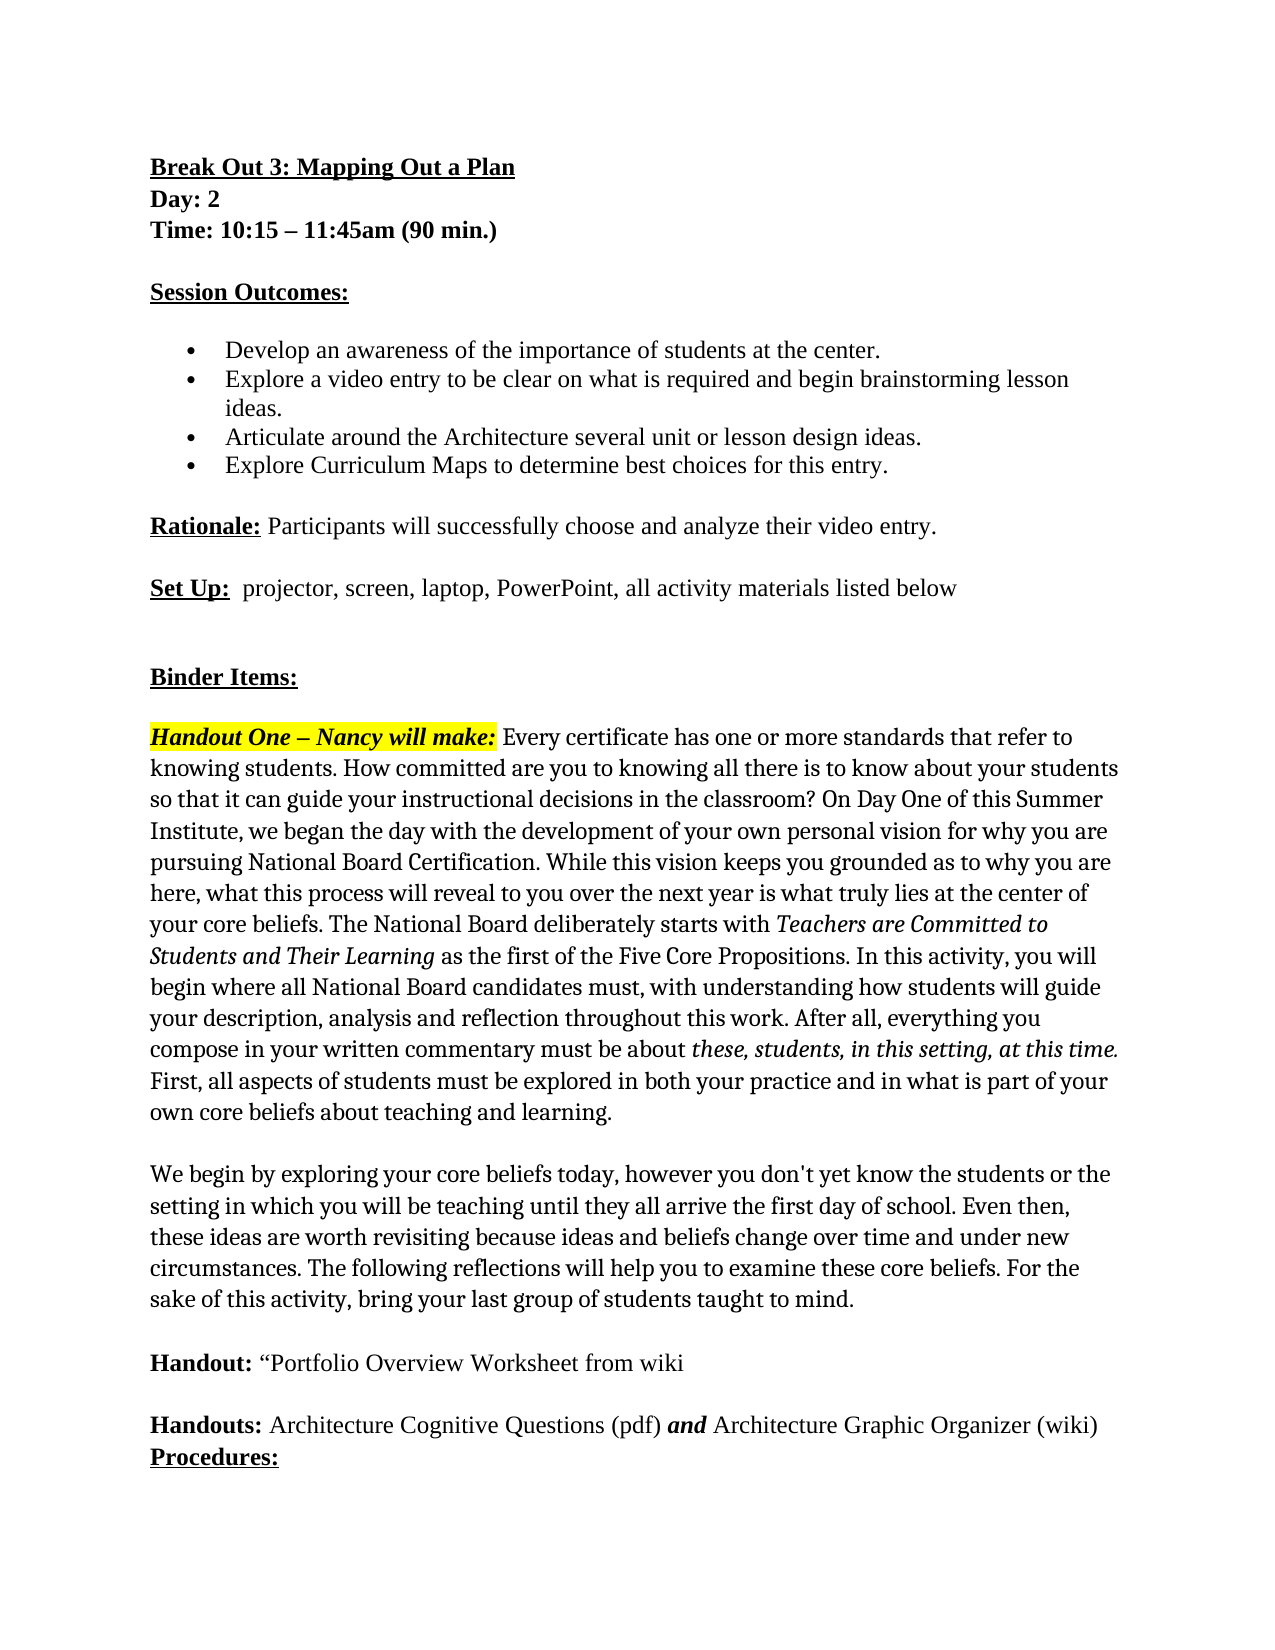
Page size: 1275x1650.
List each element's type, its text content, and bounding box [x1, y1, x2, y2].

text Binder Items: [150, 662, 1125, 691]
text Time: (90 min.) [150, 212, 1125, 244]
text Procedures: [150, 1439, 1125, 1470]
text Break Out 3: Mapping Out a Plan [150, 150, 1125, 181]
text Handout One – Nancy will make: Every certificate has one or more standards that refer to knowing students. How committed are you to knowing all there is to know about your students so that it can guide your instructional decisions in the classroom? On Day One of this Summer Institute, we began the day with the development of your own personal vision for why you are pursuing National Board Certification. While this vision keeps you grounded as to why you are here, what this process will reveal to you over the next year is what truly lies at the center of your core beliefs. The National Board deliberately starts with Teachers are Committed to Students and Their Learning as the first of the Five Core Propositions. In this activity, you will begin where all National Board candidates must, with understanding how students will guide your description, analysis and reflection throughout this work. After all, everything you compose in your written commentary must be about these, students, in this setting, at this time. First, all aspects of students must be explored in both your practice and in what is part of your own core beliefs about teaching and learning. We begin by exploring your core beliefs today, however you don't yet know the students or the setting in which you will be teaching until they all arrive the first day of school. Even then, these ideas are worth revisiting because ideas and beliefs change over time and under new circumstances. The following reflections will help you to examine these core beliefs. For the sake of this activity, bring your last group of students taught to mind. [150, 720, 1125, 1314]
text Session Outcomes: [150, 275, 1125, 306]
text Day: 2 [150, 181, 1125, 212]
text Handout: “Portfolio Overview Worksheet from wiki [150, 1345, 1125, 1377]
list Articulate around the Architecture several unit or lesson design ideas. [187, 422, 1125, 450]
text Rationale: Participants will successfully choose and analyze their video entry. [150, 508, 1125, 539]
text Handouts: Architecture Cognitive Questions (pdf) and Architecture Graphic Organizer (wiki) [150, 1408, 1125, 1439]
list Explore a video entry to be clear on what is required and begin brainstorming lesson ideas. [187, 364, 1125, 422]
list Develop an awareness of the importance of students at the center. [187, 335, 1125, 364]
list Explore Curriculum Maps to determine best choices for this entry. [187, 450, 1125, 479]
text Set Up: projector, screen, laptop, PowerPoint, all activity materials listed below [150, 571, 1125, 602]
